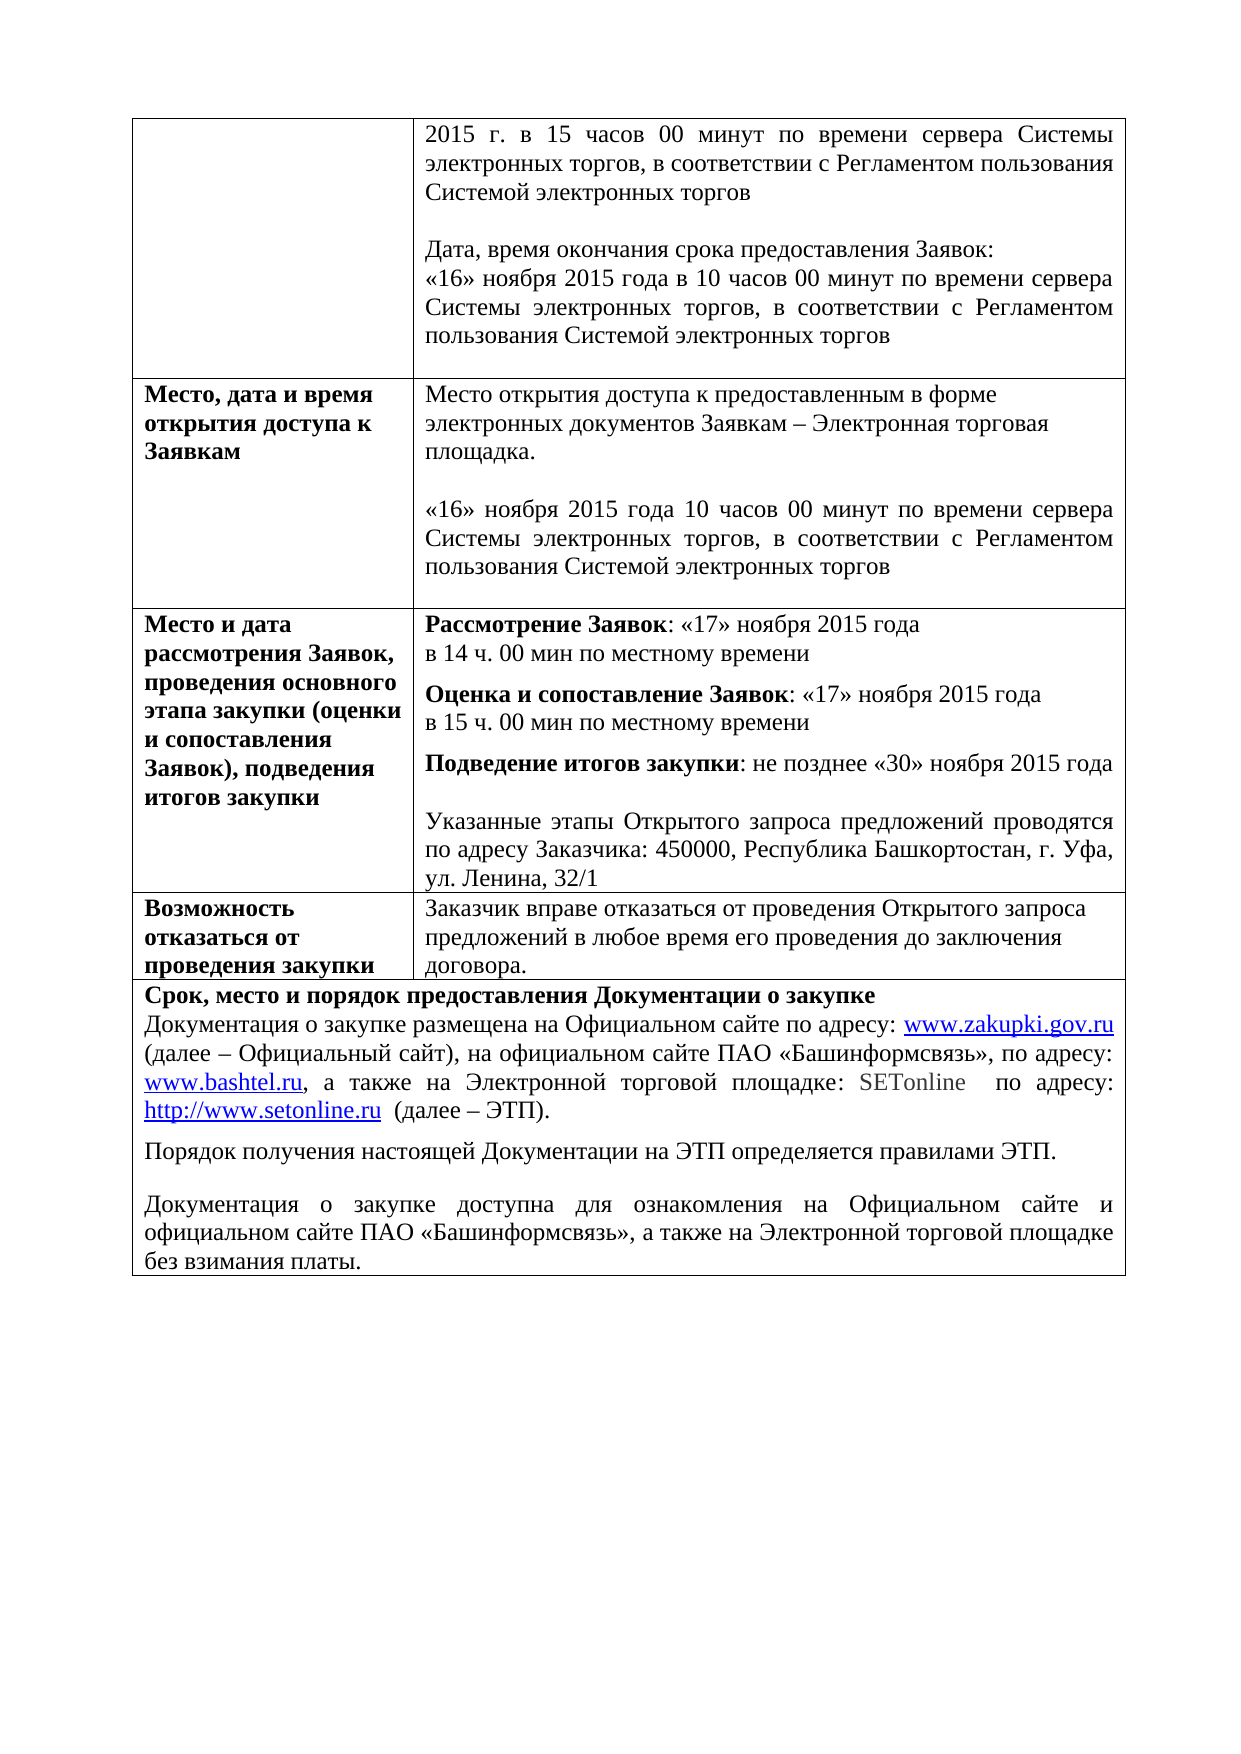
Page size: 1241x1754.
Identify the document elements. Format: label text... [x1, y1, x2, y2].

table_cell Место открытия доступа к предоставленным в форме электронных документов Заявкам – Электронная торговая площадка. «16» ноября 2015 года 10 часов 00 минут по времени сервера Системы электронных торгов, в соответствии с Регламентом пользования Системой электронных торгов [414, 379, 1125, 608]
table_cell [414, 119, 1125, 378]
table_cell Заказчик вправе отказаться от проведения Открытого запроса предложений в любое время его проведения до заключения договора. [414, 893, 1125, 979]
table_cell Рассмотрение Заявок: «17» ноября 2015 года в 14 ч. 00 мин по местному времени Оценка и сопоставление Заявок: «17» ноября 2015 года в 15 ч. 00 мин по местному времени Подведение итогов закупки: не позднее «30» ноября 2015 года Указанные этапы Открытого запроса предложений проводятся по адресу Заказчика: 450000, Республика Башкортостан, г. Уфа, ул. Ленина, 32/1 [414, 609, 1125, 892]
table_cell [133, 119, 413, 378]
table_cell Место и дата рассмотрения Заявок, проведения основного этапа закупки (оценки и сопоставления Заявок), подведения итогов закупки [133, 609, 413, 892]
table_cell Срок, место и порядок предоставления Документации о закупке Документация о закупке размещена на Официальном сайте по адресу: www.zakupki.gov.ru (далее – Официальный сайт), на официальном сайте ПАО «Башинформсвязь», по адресу: www.bashtel.ru, а также на Электронной торговой площадке: SETonline по адресу: http://www.setonline.ru (далее – ЭТП). Порядок получения настоящей Документации на ЭТП определяется правилами ЭТП. Документация о закупке доступна для ознакомления на Официальном сайте и официальном сайте ПАО «Башинформсвязь», а также на Электронной торговой площадке без взимания платы. [133, 980, 1125, 1275]
table_cell Возможность отказаться от проведения закупки [133, 893, 413, 979]
table_cell Место, дата и время открытия доступа к Заявкам [133, 379, 413, 608]
